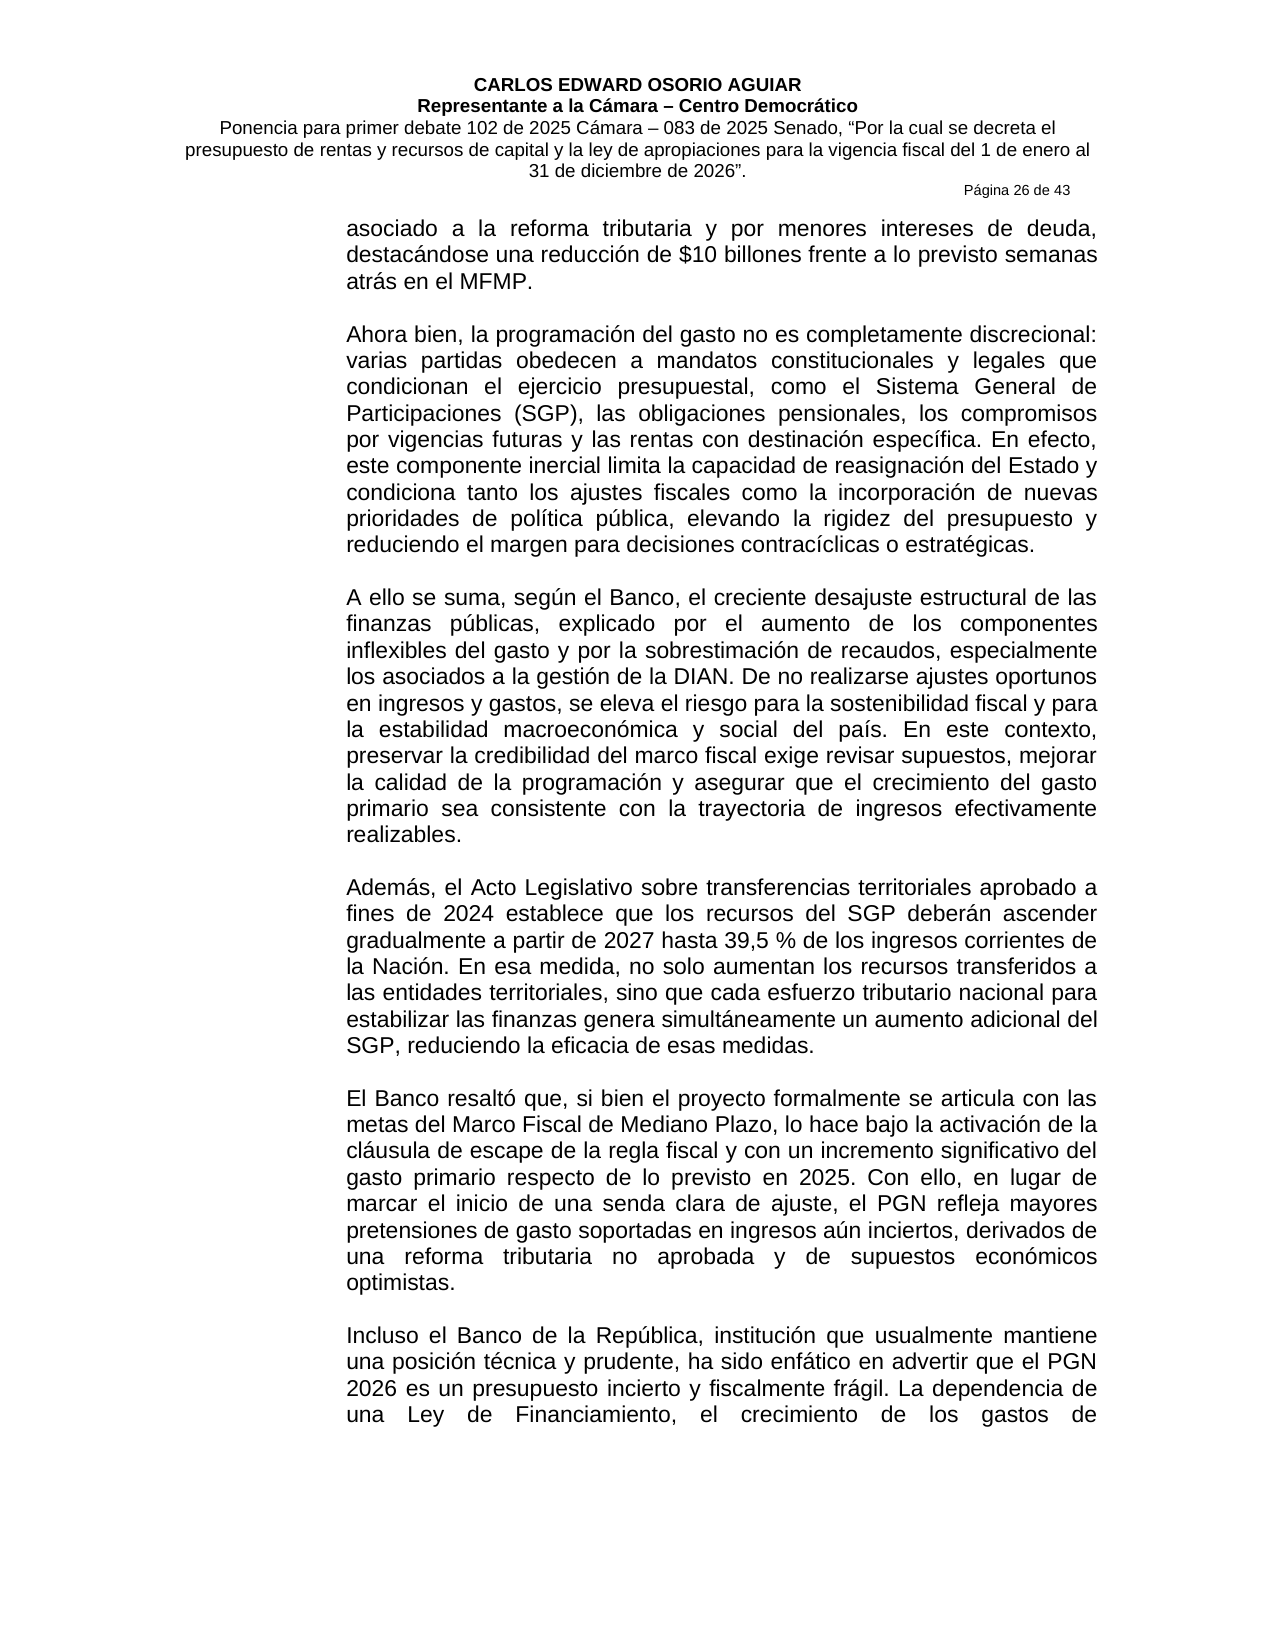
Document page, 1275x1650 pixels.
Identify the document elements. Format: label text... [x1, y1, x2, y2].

text Ahora bien, la programación del gasto no es completamente discrecional: varias partidas obedecen a mandatos constitucionales y legales que condicionan el ejercicio presupuestal, como el Sistema General de Participaciones (SGP), las obligaciones pensionales, los compromisos por vigencias futuras y las rentas con destinación específica. En efecto, este componente inercial limita la capacidad de reasignación del Estado y condiciona tanto los ajustes fiscales como la incorporación de nuevas prioridades de política pública, elevando la rigidez del presupuesto y reduciendo el margen para decisiones contracíclicas o estratégicas. [346, 321, 1098, 558]
text El Banco resaltó que, si bien el proyecto formalmente se articula con las metas del Marco Fiscal de Mediano Plazo, lo hace bajo la activación de la cláusula de escape de la regla fiscal y con un incremento significativo del gasto primario respecto de lo previsto en 2025. Con ello, en lugar de marcar el inicio de una senda clara de ajuste, el PGN refleja mayores pretensiones de gasto soportadas en ingresos aún inciertos, derivados de una reforma tributaria no aprobada y de supuestos económicos optimistas. [346, 1085, 1098, 1296]
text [346, 1322, 1098, 1427]
text Además, el Acto Legislativo sobre transferencias territoriales aprobado a fines de 2024 establece que los recursos del SGP deberán ascender gradualmente a partir de 2027 hasta 39,5 % de los ingresos corrientes de la Nación. En esa medida, no solo aumentan los recursos transferidos a las entidades territoriales, sino que cada esfuerzo tributario nacional para estabilizar las finanzas genera simultáneamente un aumento adicional del SGP, reduciendo la eficacia de esas medidas. [346, 874, 1098, 1058]
text A ello se suma, según el Banco, el creciente desajuste estructural de las finanzas públicas, explicado por el aumento de los componentes inflexibles del gasto y por la sobrestimación de recaudos, especialmente los asociados a la gestión de la DIAN. De no realizarse ajustes oportunos en ingresos y gastos, se eleva el riesgo para la sostenibilidad fiscal y para la estabilidad macroeconómica y social del país. En este contexto, preservar la credibilidad del marco fiscal exige revisar supuestos, mejorar la calidad de la programación y asegurar que el crecimiento del gasto primario sea consistente con la trayectoria de ingresos efectivamente realizables. [346, 584, 1098, 848]
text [346, 215, 1098, 294]
